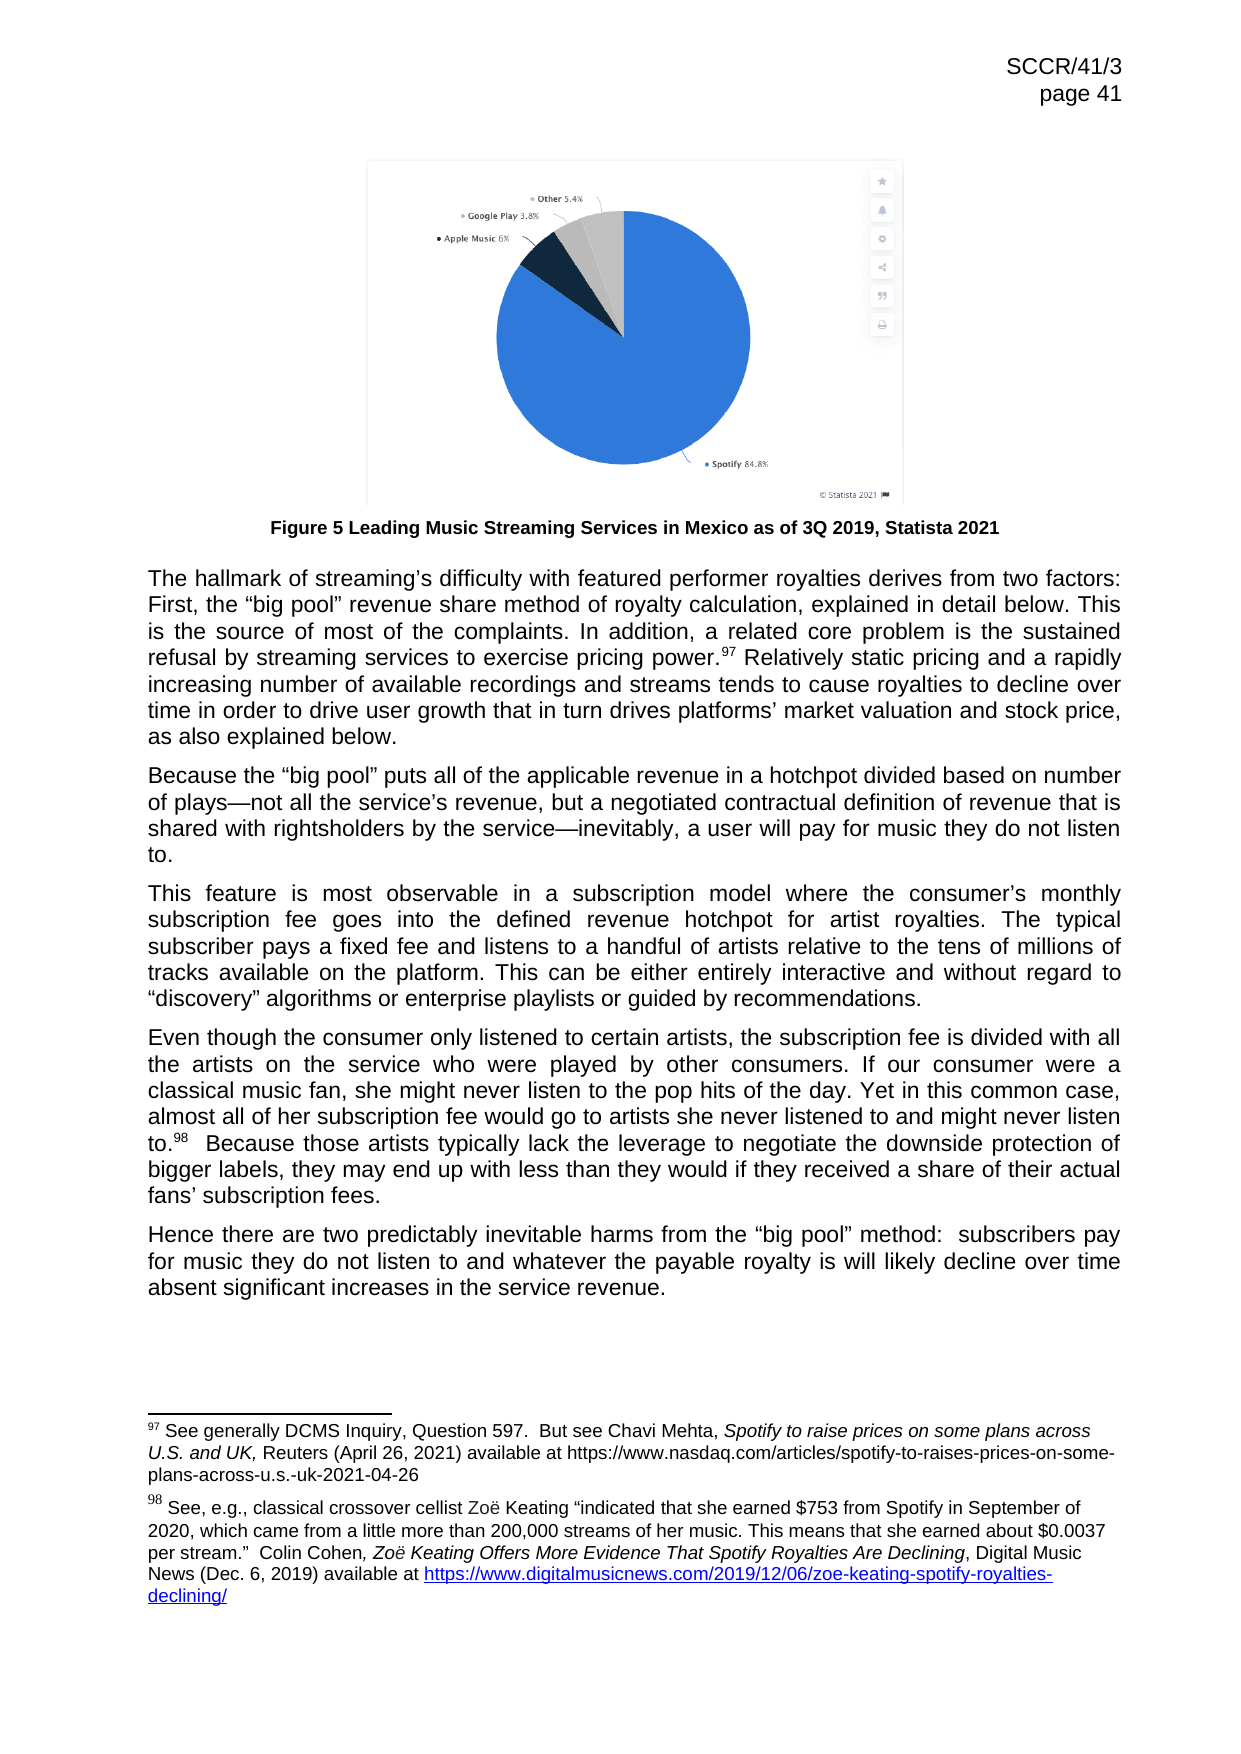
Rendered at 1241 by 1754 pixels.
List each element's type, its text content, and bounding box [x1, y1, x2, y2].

text Even though the consumer only listened to certain artists, the subscription fee is divided with all the artists on the service who were played by other consumers. If our consumer were a classical music fan, she might never listen to the pop hits of the day. Yet in this common case, almost all of her subscription fee would go to artists she never listened to and might never listen to. Because those artists typically lack the leverage to negotiate the downside protection of bigger labels, they may end up with less than they would if they received a share of their actual fans’ subscription fees. [148, 1024, 1122, 1209]
text This feature is most observable in a subscription model where the consumer’s monthly subscription fee goes into the defined revenue hotchpot for artist royalties. The typical subscriber pays a fixed fee and listens to a handful of artists relative to the tens of millions of tracks available on the platform. This can be either entirely interactive and without regard to “discovery” algorithms or enterprise playlists or guided by recommendations. [148, 880, 1122, 1012]
text Because the “big pool” puts all of the applicable revenue in a hotchpot divided based on number of plays—not all the service’s revenue, but a negotiated contractual definition of revenue that is shared with rightsholders by the service—inevitably, a user will pay for music they do not listen to. [148, 762, 1122, 867]
text Figure 5 Leading Music Streaming Services in Mexico as of 3Q 2019, Statista 2021 [148, 517, 1122, 539]
text Hence there are two predictably inevitable harms from the “big pool” method: subscribers pay for music they do not listen to and whatever the payable royalty is will likely decline over time absent significant increases in the service revenue. [148, 1221, 1122, 1300]
text The hallmark of streaming’s difficulty with featured performer royalties derives from two factors: First, the “big pool” revenue share method of royalty calculation, explained in detail below. This is the source of most of the complaints. In addition, a related core problem is the sustained refusal by streaming services to exercise pricing power. Relatively static pricing and a rapidly increasing number of available recordings and streams tends to cause royalties to decline over time in order to drive user growth that in turn drives platforms’ market valuation and stock price, as also explained below. [148, 565, 1122, 749]
picture [365, 158, 905, 505]
